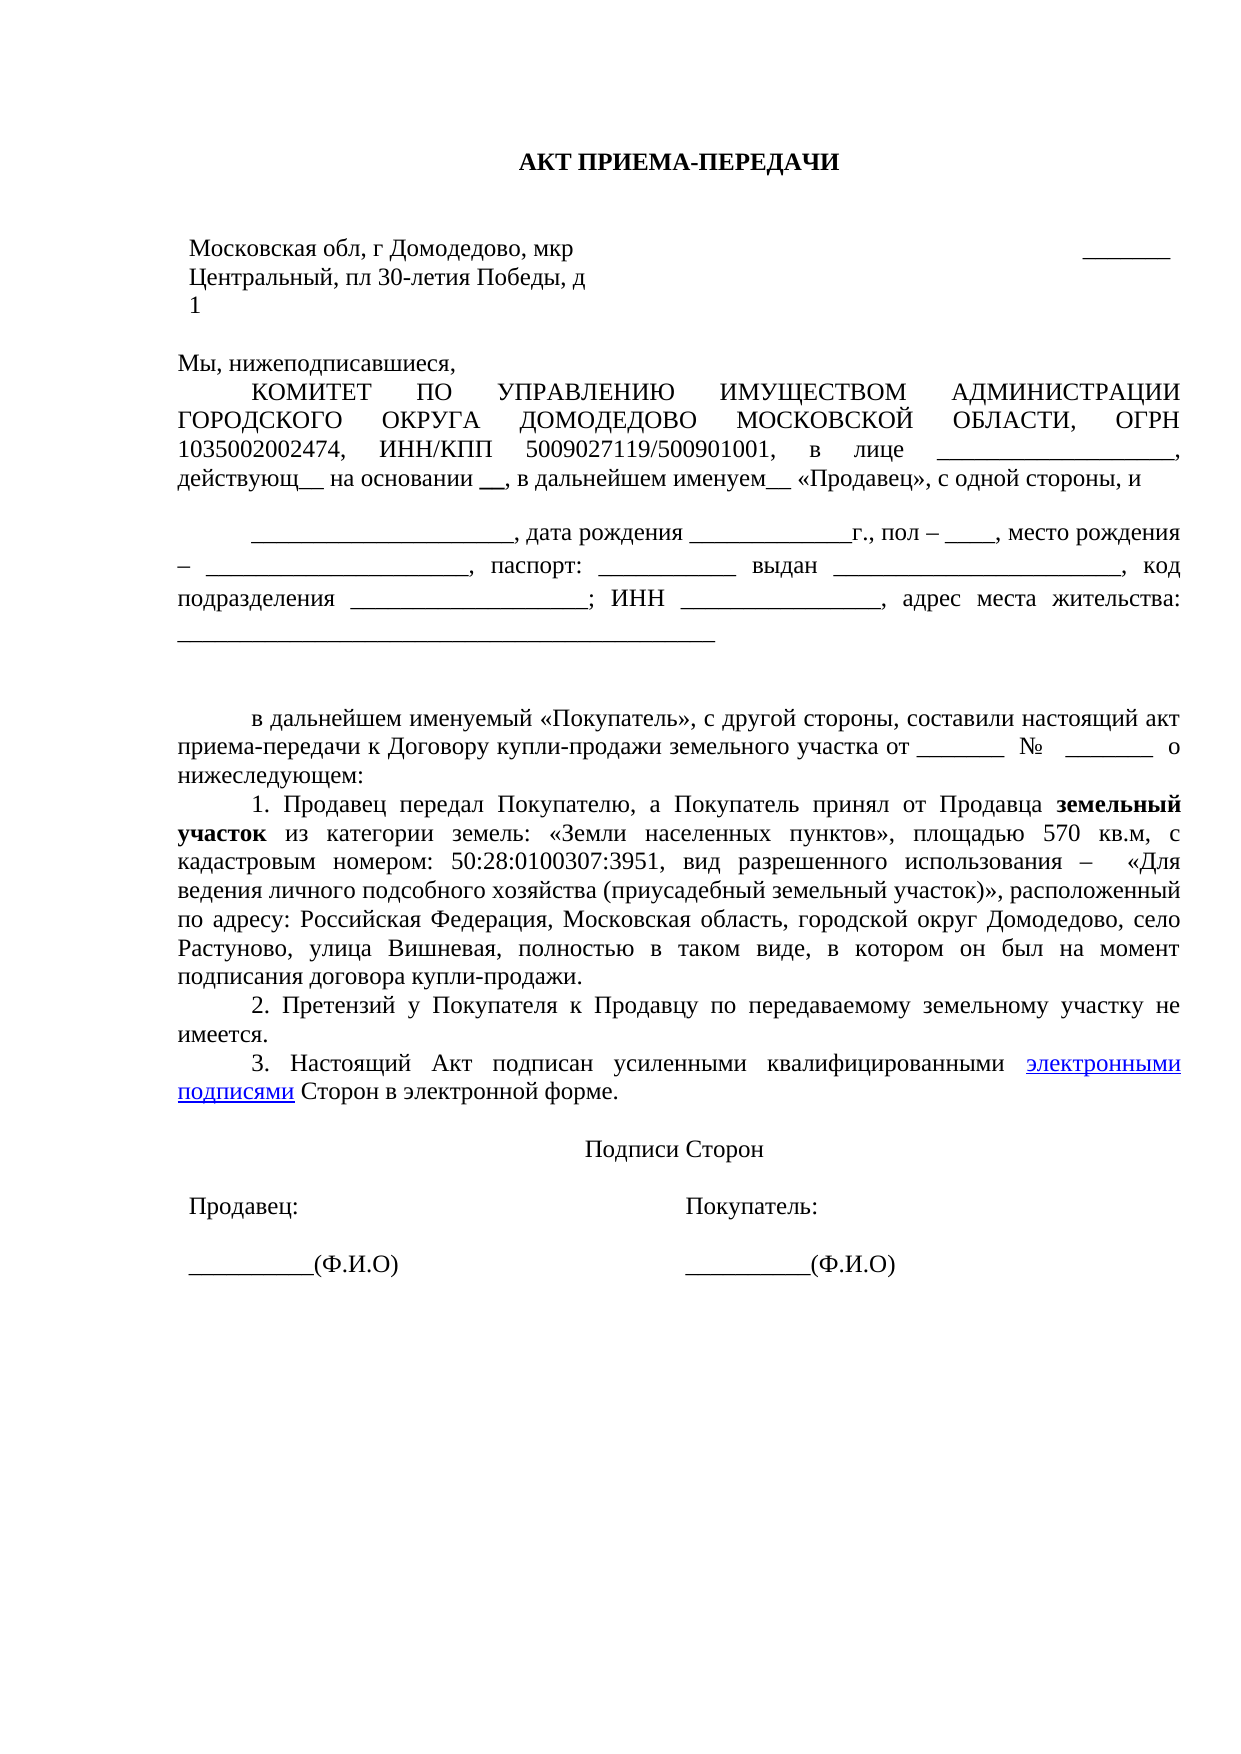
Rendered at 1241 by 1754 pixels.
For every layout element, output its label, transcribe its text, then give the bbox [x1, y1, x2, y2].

table_cell Продавец: [177, 1191, 674, 1249]
text в дальнейшем именуемый «Покупатель», с другой стороны, составили настоящий акт приема-передачи к Договору купли-продажи земельного участка от _______ № _______ о нижеследующем: [177, 703, 1181, 789]
table_header Подписи Сторон [177, 1134, 1171, 1191]
text АКТ ПРИЕМА-ПЕРЕДАЧИ [177, 147, 1181, 176]
text КОМИТЕТ ПО УПРАВЛЕНИЮ ИМУЩЕСТВОМ АДМИНИСТРАЦИИ ГОРОДСКОГО ОКРУГА ДОМОДЕДОВО МОСКОВСКОЙ ОБЛАСТИ, ОГРН 1035002002474, ИНН/КПП 5009027119/500901001, в лице ___________________, действующ__ на основании __, в дальнейшем именуем__ «Продавец», с одной стороны, и [177, 377, 1181, 492]
text Мы, нижеподписавшиеся, [177, 348, 1181, 377]
table_cell __________(Ф.И.О) [177, 1249, 674, 1306]
text 1. Продавец передал Покупателю, а Покупатель принял от Продавца земельный участок из категории земель: «Земли населенных пунктов», площадью 570 кв.м, с кадастровым номером: 50:28:0100307:3951, вид разрешенного использования – «Для ведения личного подсобного хозяйства (приусадебный земельный участок)», расположенный по адресу: Российская Федерация, Московская область, городской округ Домодедово, село Растуново, улица Вишневая, полностью в таком виде, в котором он был на момент подписания договора купли-продажи. [177, 789, 1181, 990]
table_cell Покупатель: [674, 1191, 1171, 1249]
text 2. Претензий у Покупателя к Продавцу по передаваемому земельному участку не имеется. [177, 990, 1181, 1048]
text _____________________, дата рождения _____________г., пол – ____, место рождения – _____________________, паспорт: ___________ выдан _______________________, код подразделения ___________________; ИНН ________________, адрес места жительства: ___________________________________________ [177, 517, 1181, 645]
text 3. Настоящий Акт подписан усиленными квалифицированными электронными подписями Сторон в электронной форме. [177, 1048, 1181, 1105]
table_cell __________(Ф.И.О) [674, 1249, 1171, 1306]
table_header _______ [605, 233, 1181, 319]
table_header Московская обл, г Домодедово, мкр Центральный, пл 30-летия Победы, д 1 [177, 233, 605, 319]
